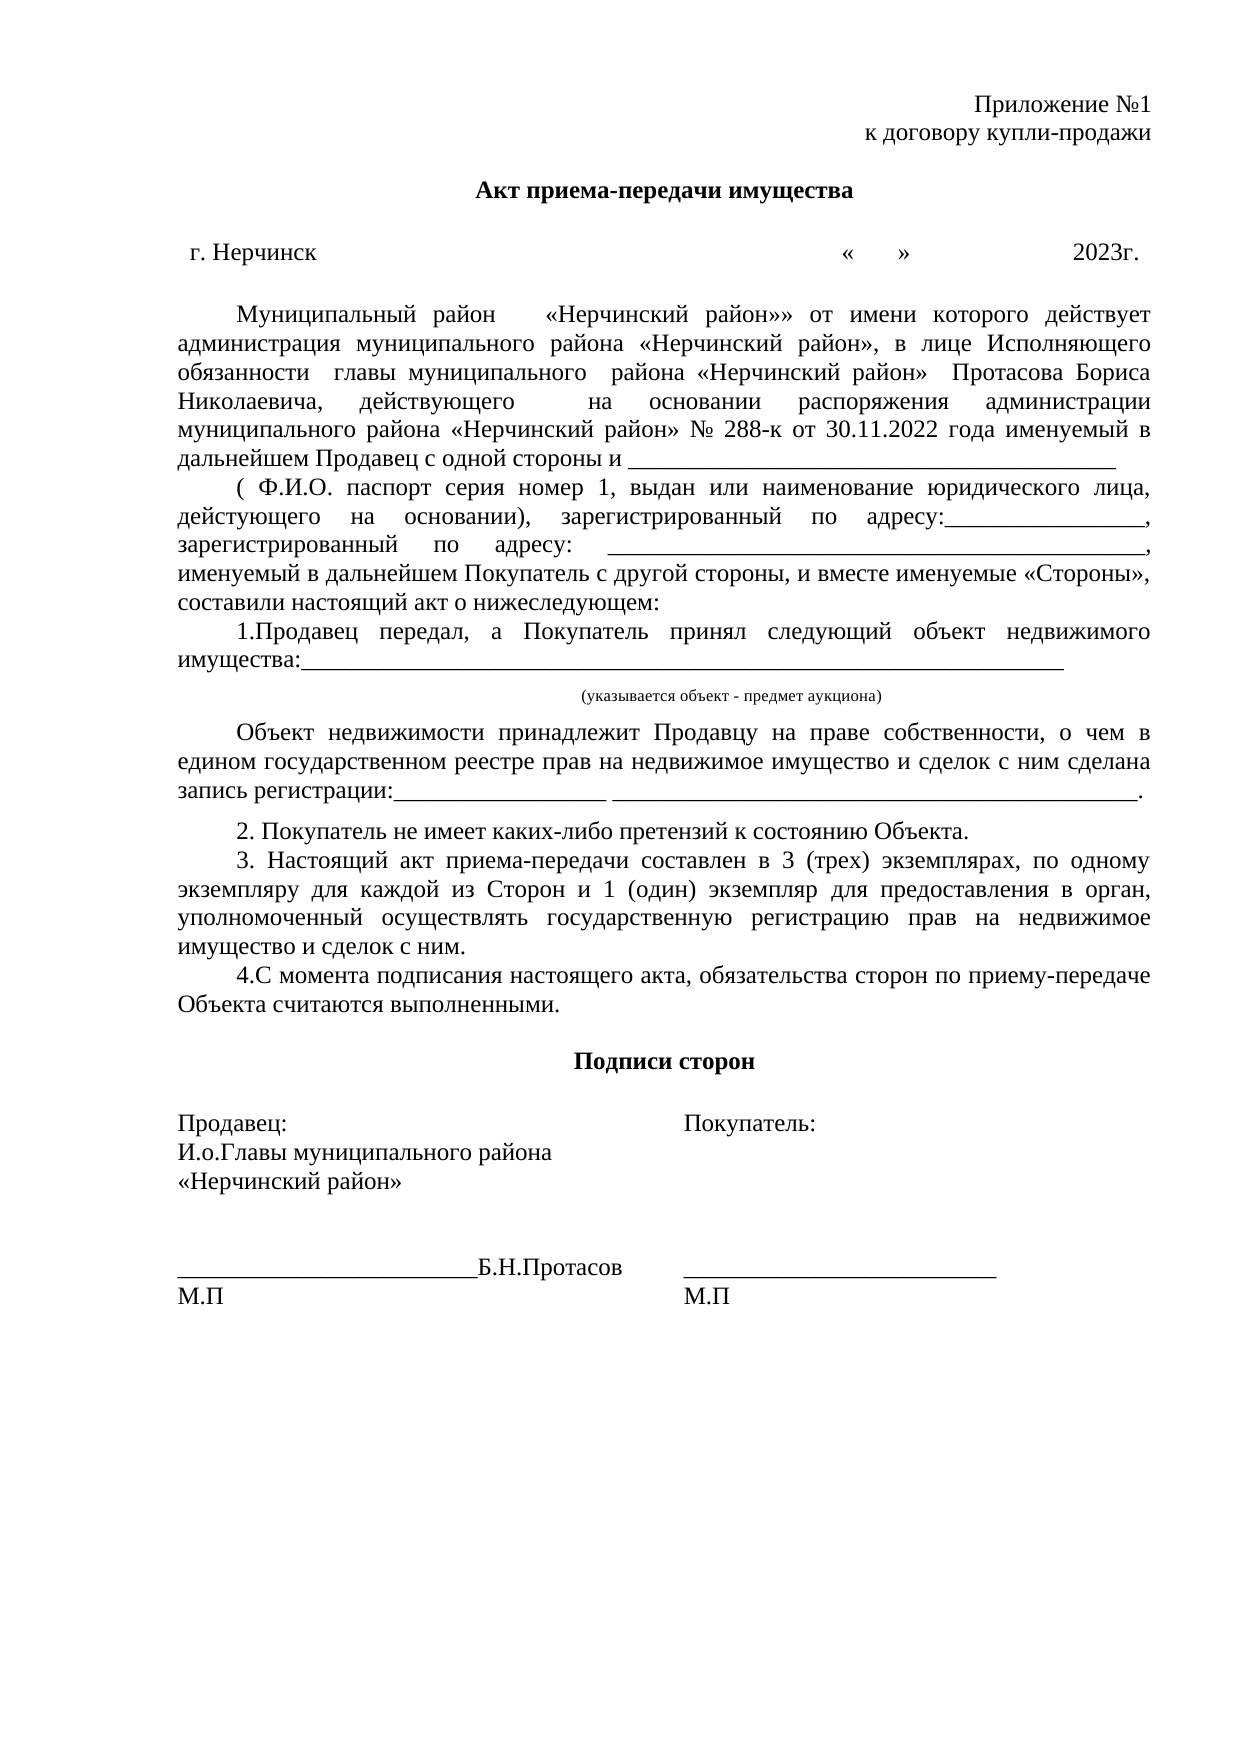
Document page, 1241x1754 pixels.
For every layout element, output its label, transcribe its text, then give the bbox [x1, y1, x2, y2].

table_header Покупатель: _________________________ М.П [672, 1109, 1163, 1404]
text к договору купли-продажи [177, 117, 1152, 146]
text Объект недвижимости принадлежит Продавцу на праве собственности, о чем в едином государственном реестре прав на недвижимое имущество и сделок с ним сделана запись регистрации:_________________ __________________________________________. [177, 717, 1152, 804]
text г. Нерчинск « » 2023г. [177, 237, 1152, 266]
text 3. Настоящий акт приема-передачи составлен в 3 (трех) экземплярах, по одному экземпляру для каждой из Сторон и 1 (один) экземпляр для предоставления в орган, уполномоченный осуществлять государственную регистрацию прав на недвижимое имущество и сделок с ним. [177, 845, 1152, 960]
text (указывается объект - предмет аукциона) [252, 686, 1152, 705]
text Подписи сторон [177, 1046, 1152, 1075]
text 2. Покупатель не имеет каких-либо претензий к состоянию Объекта. [177, 816, 1152, 845]
text Муниципальный район «Нерчинский район»» от имени которого действует администрация муниципального района «Нерчинский район», в лице Исполняющего обязанности главы муниципального района «Нерчинский район» Протасова Бориса Николаевича, действующего на основании распоряжения администрации муниципального района «Нерчинский район» № 288-к от 30.11.2022 года именуемый в дальнейшем Продавец с одной стороны и _______________________________________ [177, 299, 1152, 472]
text 1.Продавец передал, а Покупатель принял следующий объект недвижимого имущества:_____________________________________________________________ [177, 616, 1152, 673]
text 4.С момента подписания настоящего акта, обязательства сторон по приему-передаче Объекта считаются выполненными. [177, 960, 1152, 1017]
text ( Ф.И.О. паспорт серия номер 1, выдан или наименование юридического лица, дейстующего на основании), зарегистрированный по адресу:________________, зарегистрированный по адресу: ___________________________________________, именуемый в дальнейшем Покупатель с другой стороны, и вместе именуемые «Стороны», составили настоящий акт о нижеследующем: [177, 472, 1152, 616]
text Акт приема-передачи имущества [177, 175, 1152, 204]
table_header Продавец: И.о.Главы муниципального района «Нерчинский район» ________________________Б.Н.Протасов М.П [166, 1109, 672, 1404]
text Приложение №1 [177, 89, 1152, 117]
